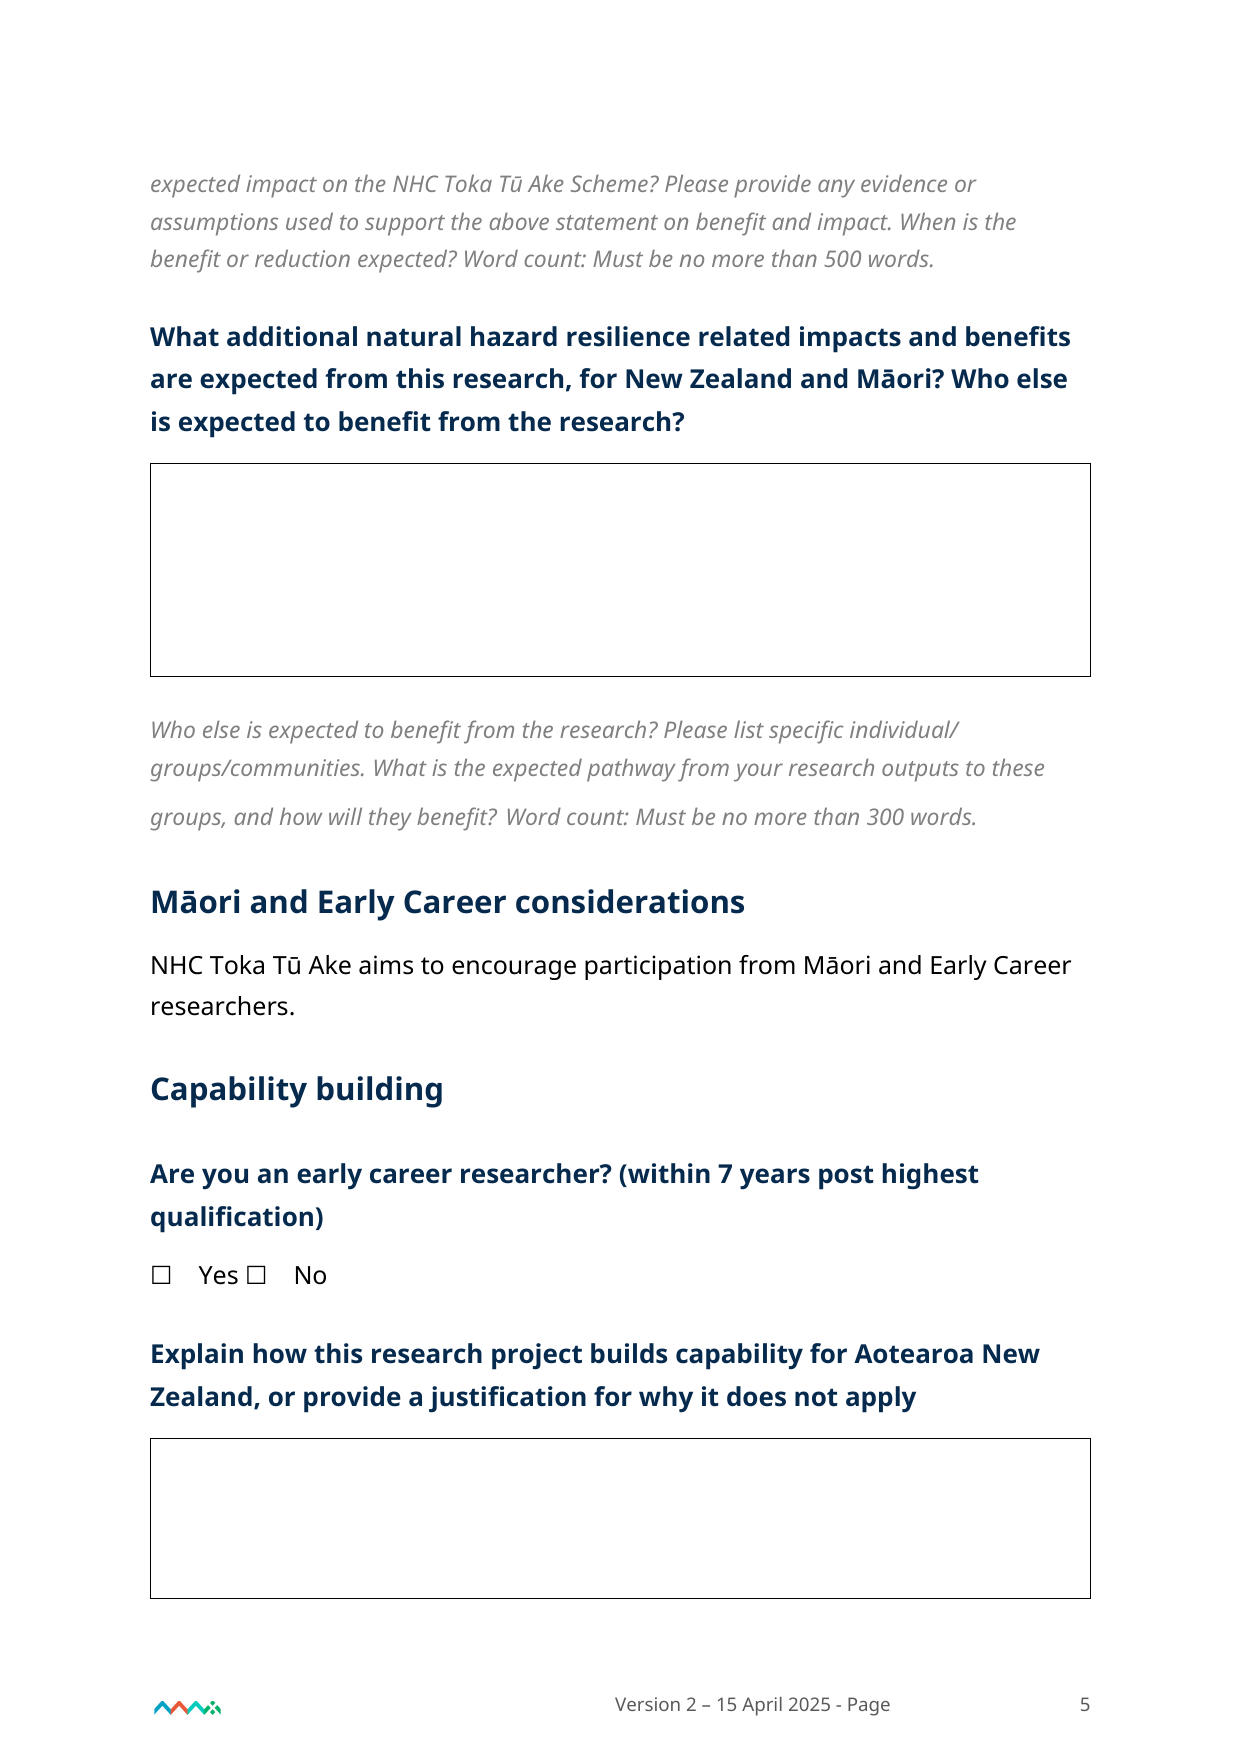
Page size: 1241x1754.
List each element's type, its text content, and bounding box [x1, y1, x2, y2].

subtitle Explain how this research project builds capability for Aotearoa New Zealand, or provide a justification for why it does not apply [150, 1336, 1090, 1414]
subtitle Who else is expected to benefit from the research? Please list specific individual/ groups/communities. What is the expected pathway from your research outputs to these groups, and how will they benefit? Word count: Must be no more than 300 words. [150, 714, 1090, 834]
subtitle Capability building [150, 1067, 1090, 1110]
subtitle Are you an early career researcher? (within 7 years post highest qualification) [150, 1156, 1090, 1234]
table_header [151, 464, 1090, 676]
picture [154, 1701, 221, 1715]
subtitle What additional natural hazard resilience related impacts and benefits are expected from this research, for New Zealand and Māori? Who else is expected to benefit from the research? [150, 318, 1090, 439]
text NHC Toka Tū Ake aims to encourage participation from Māori and Early Career researchers. [150, 948, 1090, 1023]
table_header [151, 1439, 1090, 1598]
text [150, 168, 1090, 274]
text Yes No [150, 1257, 1090, 1292]
subtitle Māori and Early Career considerations [150, 880, 1090, 923]
